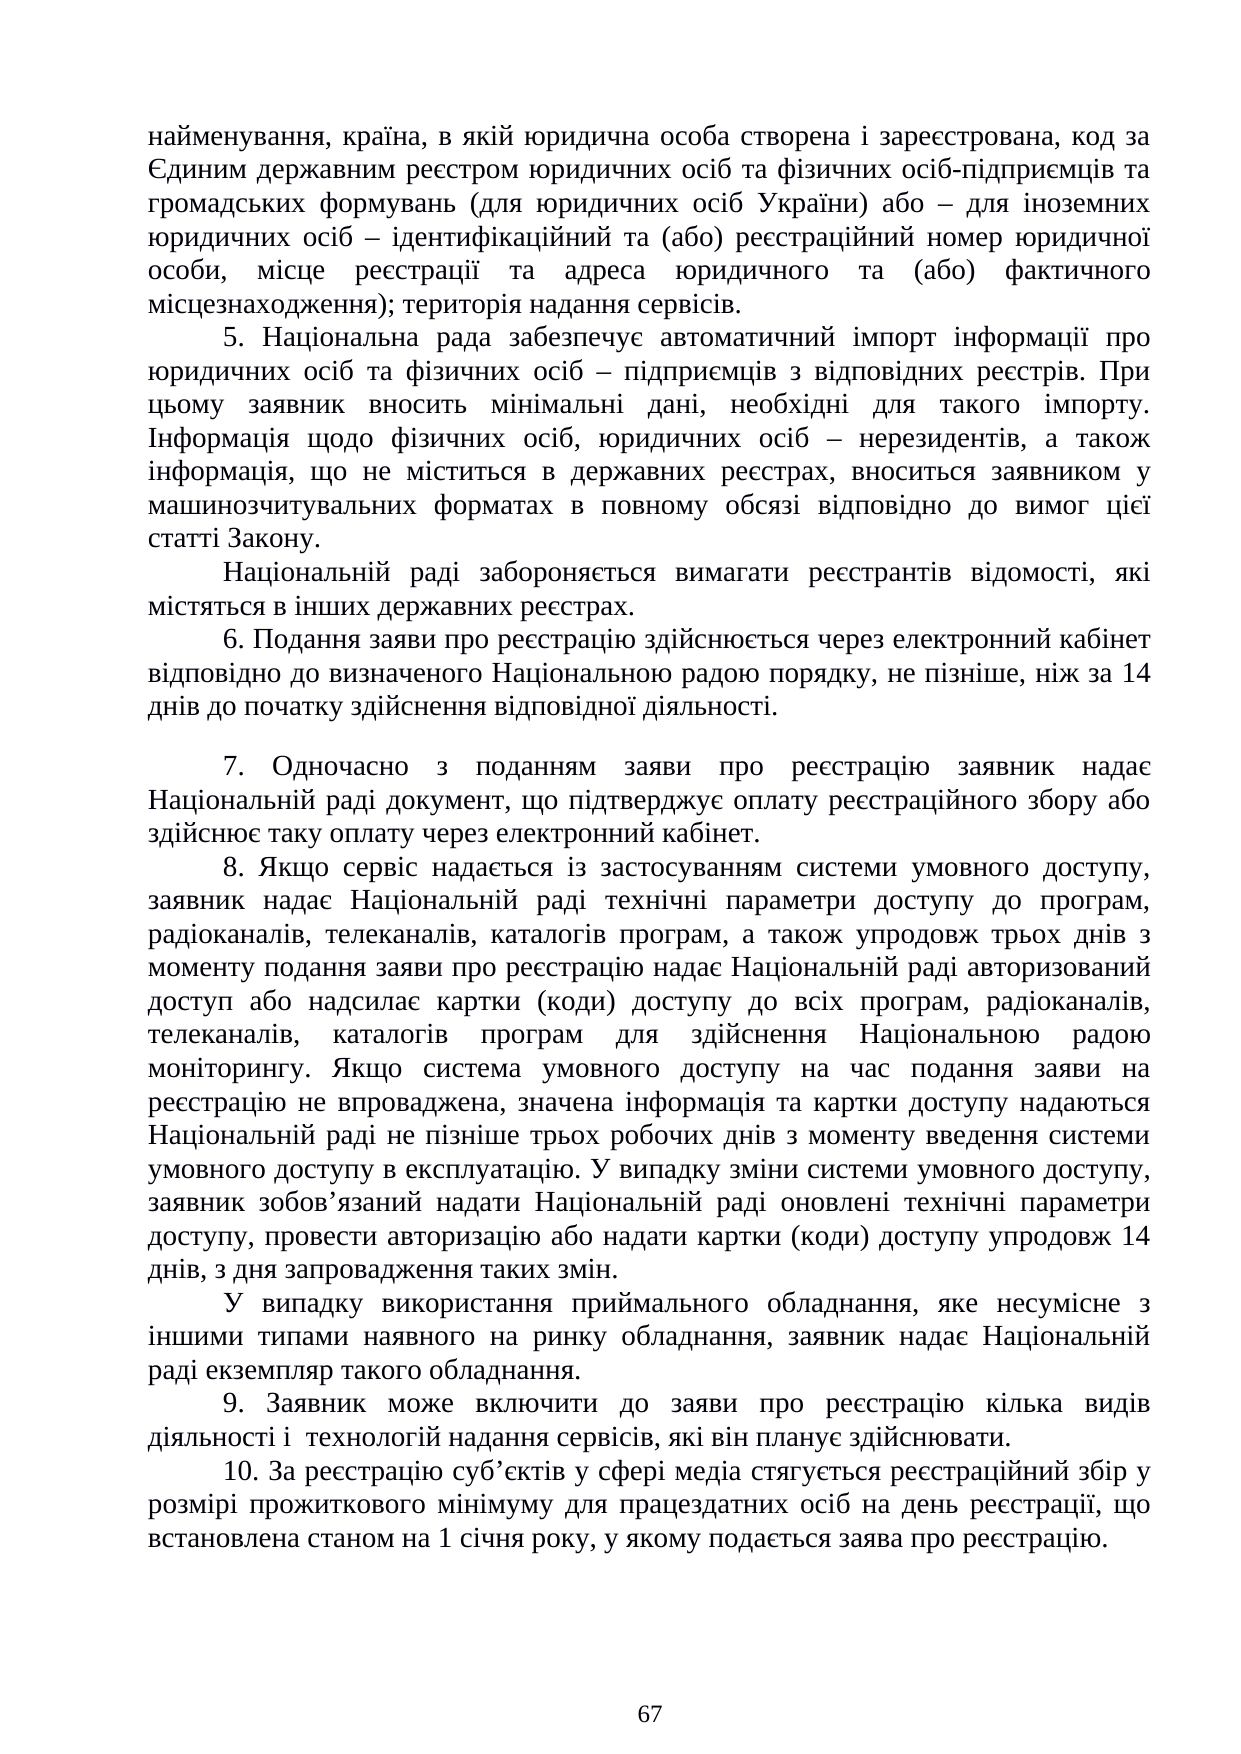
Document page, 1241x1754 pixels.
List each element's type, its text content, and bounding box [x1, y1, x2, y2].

text 8. Якщо сервіс надається із застосуванням системи умовного доступу, заявник надає Національній раді технічні параметри доступу до програм, радіоканалів, телеканалів, каталогів програм, а також упродовж трьох днів з моменту подання заяви про реєстрацію надає Національній раді авторизований доступ або надсилає картки (коди) доступу до всіх програм, радіоканалів, телеканалів, каталогів програм для здійснення Національною радою моніторингу. Якщо система умовного доступу на час подання заяви на реєстрацію не впроваджена, значена інформація та картки доступу надаються Національній раді не пізніше трьох робочих днів з моменту введення системи умовного доступу в експлуатацію. У випадку зміни системи умовного доступу, заявник зобов’язаний надати Національній раді оновлені технічні параметри доступу, провести авторизацію або надати картки (коди) доступу упродовж 14 днів, з дня запровадження таких змін. [148, 849, 1152, 1285]
text 10. За реєстрацію суб’єктів у сфері медіа стягується реєстраційний збір у розмірі прожиткового мінімуму для працездатних осіб на день реєстрації, що встановлена станом на 1 січня року, у якому подається заява про реєстрацію. [148, 1453, 1152, 1553]
text 9. Заявник може включити до заяви про реєстрацію кілька видів діяльності і технологій надання сервісів, які він планує здійснювати. [148, 1386, 1152, 1453]
text 5. Національна рада забезпечує автоматичний імпорт інформації про юридичних осіб та фізичних осіб – підприємців з відповідних реєстрів. При цьому заявник вносить мінімальні дані, необхідні для такого імпорту. Інформація щодо фізичних осіб, юридичних осіб – нерезидентів, а також інформація, що не міститься в державних реєстрах, вноситься заявником у машинозчитувальних форматах в повному обсязі відповідно до вимог цієї статті Закону. [148, 319, 1152, 554]
text Національній раді забороняється вимагати реєстрантів відомості, які містяться в інших державних реєстрах. [148, 554, 1152, 621]
text 6. Подання заяви про реєстрацію здійснюється через електронний кабінет відповідно до визначеного Національною радою порядку, не пізніше, ніж за 14 днів до початку здійснення відповідної діяльності. [148, 621, 1152, 722]
text 7. Одночасно з поданням заяви про реєстрацію заявник надає Національній раді документ, що підтверджує оплату реєстраційного збору або здійснює таку оплату через електронний кабінет. [148, 748, 1152, 849]
text У випадку використання приймального обладнання, яке несумісне з іншими типами наявного на ринку обладнання, заявник надає Національній раді екземпляр такого обладнання. [148, 1285, 1152, 1386]
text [148, 118, 1152, 319]
